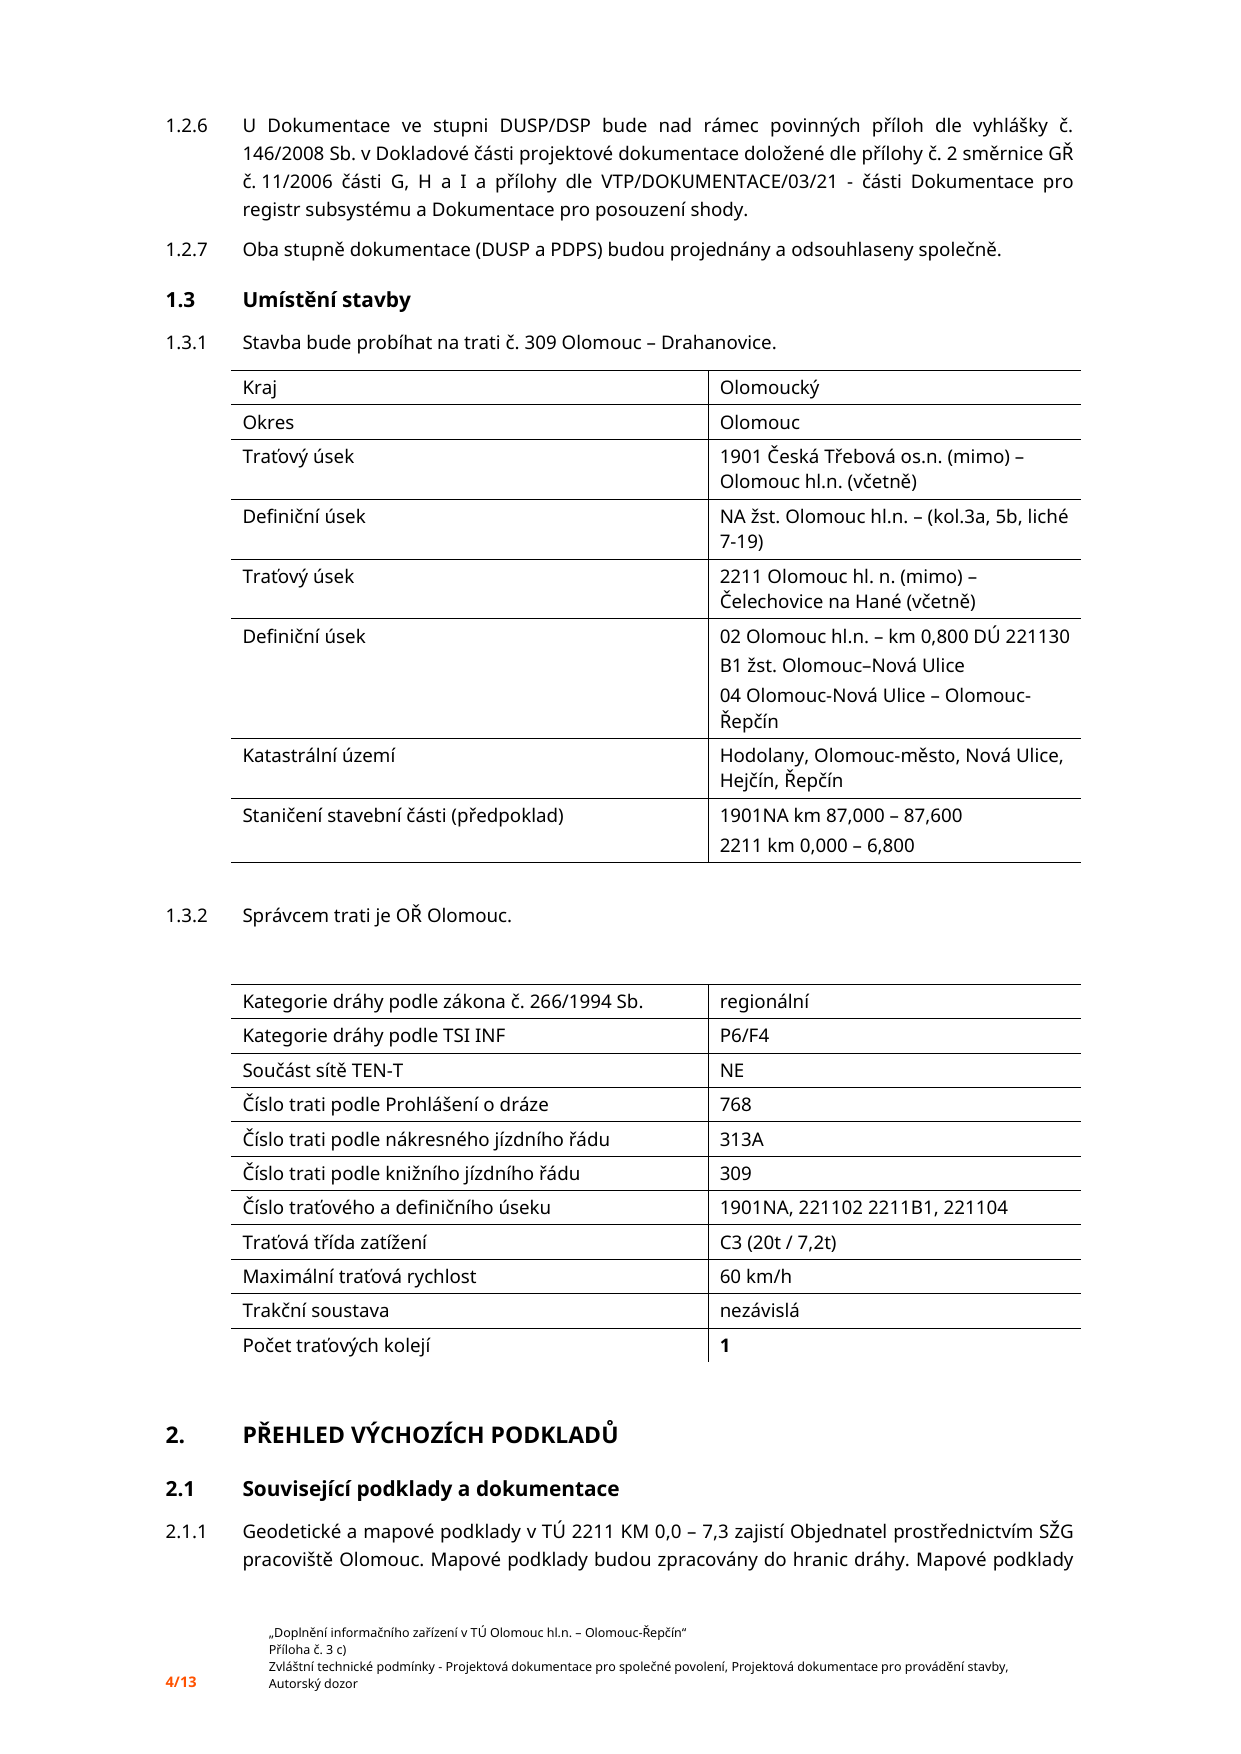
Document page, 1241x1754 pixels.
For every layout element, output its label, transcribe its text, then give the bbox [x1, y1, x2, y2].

table_cell Maximální traťová rychlost [231, 1260, 708, 1293]
table_cell Traťový úsek [231, 560, 708, 618]
table_cell Definiční úsek [231, 619, 708, 738]
table_cell 02 Olomouc hl.n. – km 0,800 DÚ 221130 B1 žst. Olomouc–Nová Ulice 04 Olomouc-Nová Ulice – Olomouc-Řepčín [709, 619, 1081, 738]
table_cell 1901NA, 221102 2211B1, 221104 [709, 1191, 1081, 1224]
table_cell Hodolany, Olomouc-město, Nová Ulice, Hejčín, Řepčín [709, 739, 1081, 797]
table_cell 768 [709, 1088, 1081, 1121]
text PŘEHLED VÝCHOZÍCH PODKLADŮ [165, 1419, 1075, 1450]
table_cell P6/F4 [709, 1019, 1081, 1052]
table_cell Kategorie dráhy podle TSI INF [231, 1019, 708, 1052]
text U Dokumentace ve stupni DUSP/DSP bude nad rámec povinných příloh dle vyhlášky č. 146/2008 Sb. v Dokladové části projektové dokumentace doložené dle přílohy č. 2 směrnice GŘ č. 11/2006 části G, H a I a přílohy dle VTP/DOKUMENTACE/03/21 - části Dokumentace pro registr subsystému a Dokumentace pro posouzení shody. [165, 112, 1075, 222]
table_cell 1 [709, 1329, 1081, 1362]
table_cell NE [709, 1054, 1081, 1087]
text Správcem trati je OŘ Olomouc. [165, 903, 1075, 928]
table_cell Číslo trati podle Prohlášení o dráze [231, 1088, 708, 1121]
table_cell 60 km/h [709, 1260, 1081, 1293]
table_cell 1901NA km 87,000 – 87,600 2211 km 0,000 – 6,800 [709, 799, 1081, 862]
table_cell Staničení stavební části (předpoklad) [231, 799, 708, 862]
table_cell Číslo trati podle nákresného jízdního řádu [231, 1122, 708, 1156]
table_cell Číslo trati podle knižního jízdního řádu [231, 1157, 708, 1190]
table_cell 2211 Olomouc hl. n. (mimo) – Čelechovice na Hané (včetně) [709, 560, 1081, 618]
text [165, 1518, 1075, 1571]
table_cell 1901 Česká Třebová os.n. (mimo) – Olomouc hl.n. (včetně) [709, 440, 1081, 498]
table_cell Okres [231, 405, 708, 439]
table_header regionální [709, 985, 1081, 1018]
table_header Kategorie dráhy podle zákona č. 266/1994 Sb. [231, 985, 708, 1018]
text Stavba bude probíhat na trati č. 309 Olomouc – Drahanovice. [165, 329, 1075, 355]
table_cell nezávislá [709, 1294, 1081, 1327]
table_cell NA žst. Olomouc hl.n. – (kol.3a, 5b, liché 7-19) [709, 500, 1081, 558]
table_cell Olomouc [709, 405, 1081, 439]
text Oba stupně dokumentace (DUSP a PDPS) budou projednány a odsouhlaseny společně. [165, 237, 1075, 262]
table_cell Číslo traťového a definičního úseku [231, 1191, 708, 1224]
table_cell 313A [709, 1122, 1081, 1156]
table_header Olomoucký [709, 371, 1081, 404]
text Umístění stavby [165, 286, 1075, 314]
table_cell Definiční úsek [231, 500, 708, 558]
table_cell Trakční soustava [231, 1294, 708, 1327]
table_header Kraj [231, 371, 708, 404]
table_cell Traťový úsek [231, 440, 708, 498]
table_cell Součást sítě TEN-T [231, 1054, 708, 1087]
table_cell 309 [709, 1157, 1081, 1190]
table_cell C3 (20t / 7,2t) [709, 1225, 1081, 1259]
text Související podklady a dokumentace [165, 1474, 1075, 1503]
table_cell Traťová třída zatížení [231, 1225, 708, 1259]
table_cell Počet traťových kolejí [231, 1329, 708, 1362]
table_cell Katastrální území [231, 739, 708, 797]
